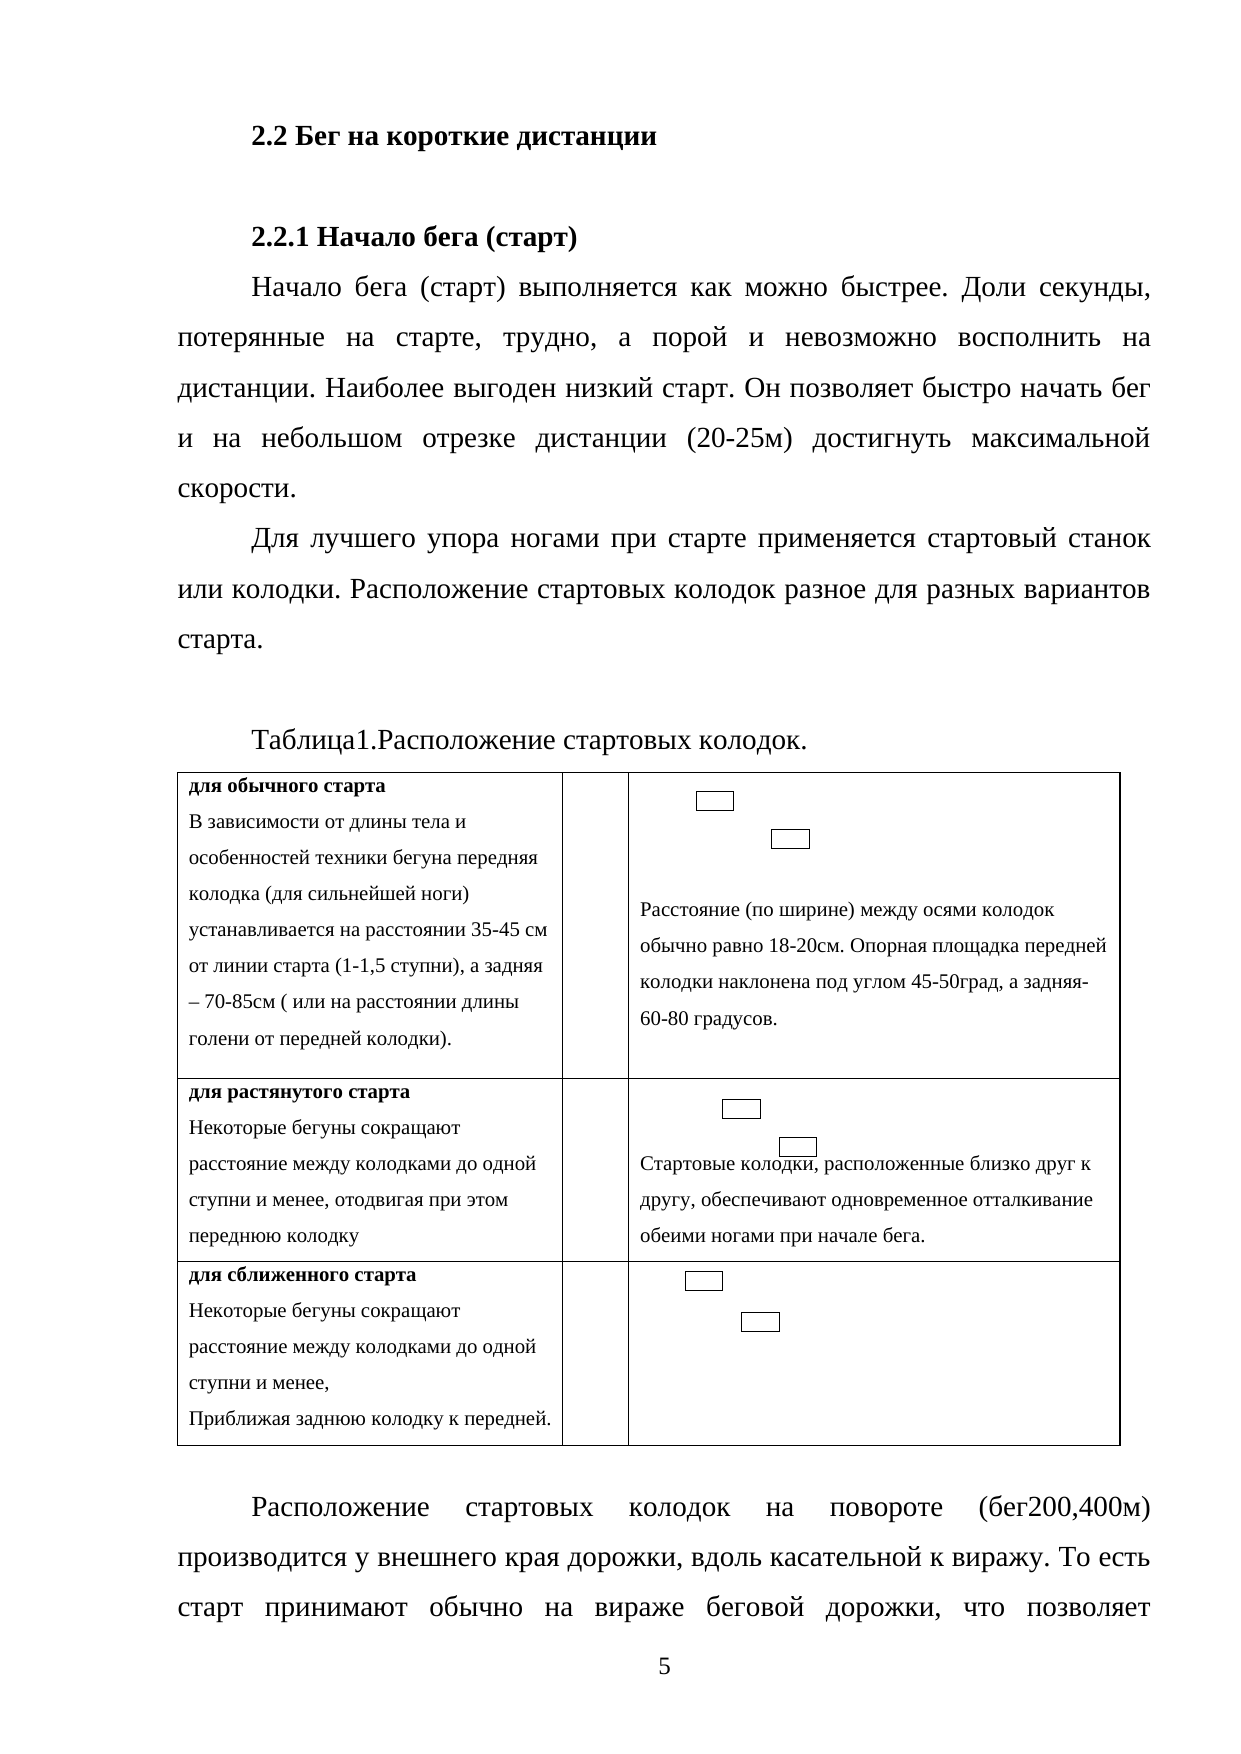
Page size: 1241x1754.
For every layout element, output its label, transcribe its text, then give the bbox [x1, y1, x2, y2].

table_header [563, 773, 628, 1077]
table_cell для сближенного старта Некоторые бегуны сокращают расстояние между колодками до одной ступни и менее, Приближая заднюю колодку к передней. [178, 1262, 562, 1444]
text 2.2 Бег на короткие дистанции [177, 118, 1152, 152]
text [177, 1489, 1152, 1623]
text Начало бега (старт) выполняется как можно быстрее. Доли секунды, потерянные на старте, трудно, а порой и невозможно восполнить на дистанции. Наиболее выгоден низкий старт. Он позволяет быстро начать бег и на небольшом отрезке дистанции (20-25м) достигнуть максимальной скорости. [177, 269, 1152, 504]
table_cell [563, 1262, 628, 1444]
table_header для обычного старта В зависимости от длины тела и особенностей техники бегуна передняя колодка (для сильнейшей ноги) устанавливается на расстоянии 35- от линии старта (1-1,5 ступни), а задняя – 70-85см ( или на расстоянии длины голени от передней колодки). [178, 773, 562, 1077]
table_cell [563, 1079, 628, 1261]
table_header Расстояние (по ширине) между осями колодок обычно равно 18-20см. Опорная площадка передней колодки наклонена под углом 45-50град, а задняя-60-80 градусов. [629, 773, 1119, 1077]
text 2.2.1 Начало бега (старт) [177, 219, 1152, 252]
table_cell [629, 1262, 1119, 1444]
text Таблица1.Расположение стартовых колодок. [177, 722, 1152, 755]
text Для лучшего упора ногами при старте применяется стартовый станок или колодки. Расположение стартовых колодок разное для разных вариантов старта. [177, 521, 1152, 655]
table_cell Стартовые колодки, расположенные близко друг к другу, обеспечивают одновременное отталкивание обеими ногами при начале бега. [629, 1079, 1119, 1261]
table_cell для растянутого старта Некоторые бегуны сокращают расстояние между колодками до одной ступни и менее, отодвигая при этом переднюю колодку [178, 1079, 562, 1261]
